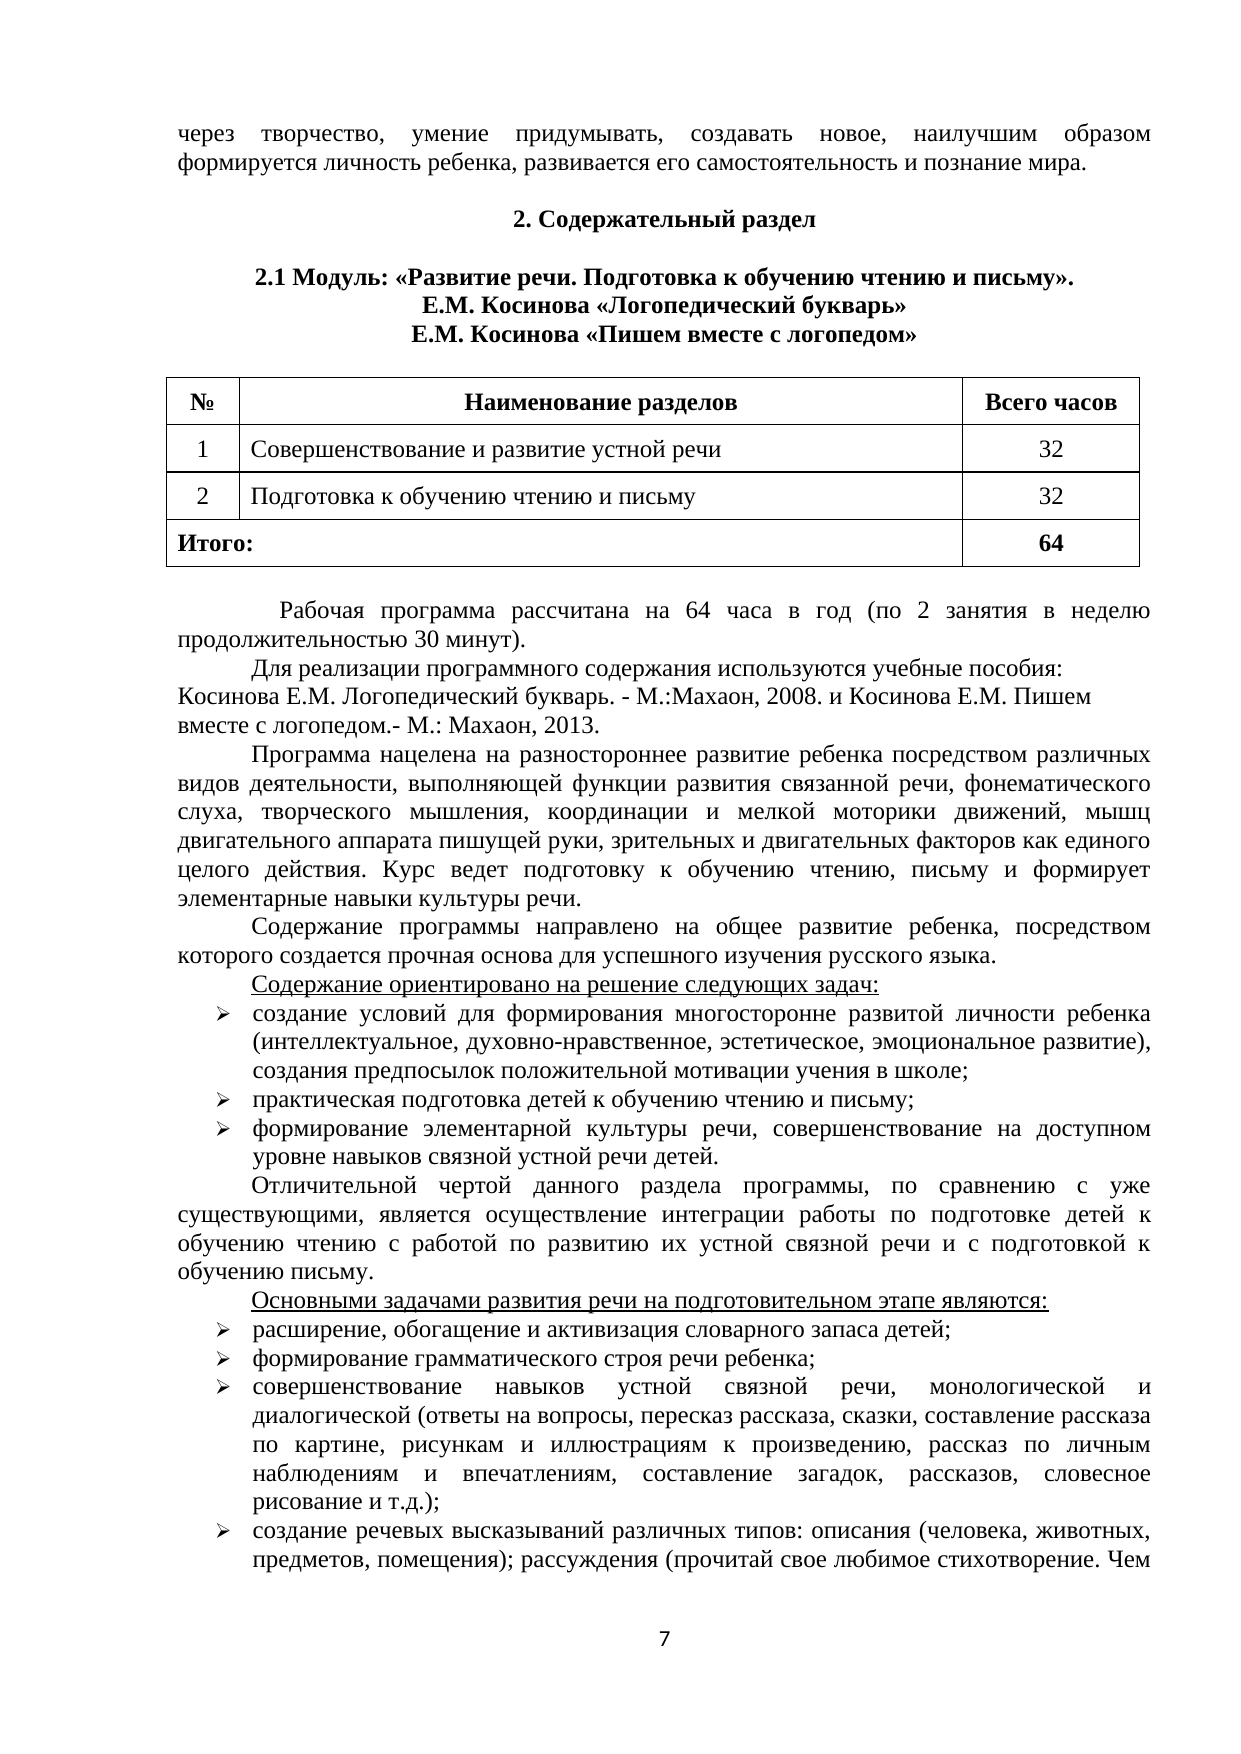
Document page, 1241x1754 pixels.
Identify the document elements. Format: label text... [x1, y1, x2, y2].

table_header Всего часов [963, 378, 1139, 424]
text Основными задачами развития речи на подготовительном этапе являются: [177, 1285, 1152, 1314]
list формирование элементарной культуры речи, совершенствование на доступном уровне навыков связной устной речи детей. [215, 1113, 1152, 1170]
text Рабочая программа рассчитана на 64 часа в год (по 2 занятия в неделю продолжительностью 30 минут). [177, 595, 1152, 653]
text 2.1 Модуль: «Развитие речи. Подготовка к обучению чтению и письму». [177, 262, 1152, 291]
list практическая подготовка детей к обучению чтению и письму; [215, 1084, 1152, 1113]
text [177, 118, 1152, 176]
table_header № [167, 378, 239, 424]
text Отличительной чертой данного раздела программы, по сравнению с уже существующими, является осуществление интеграции работы по подготовке детей к обучению чтению с работой по развитию их устной связной речи и с подготовкой к обучению письму. [177, 1170, 1152, 1285]
text Е.М. Косинова «Логопедический букварь» [177, 291, 1152, 319]
table_cell Итого: [167, 520, 962, 566]
table_cell 1 [167, 425, 239, 471]
list формирование грамматического строя речи ребенка; [215, 1343, 1152, 1371]
text Содержание ориентировано на решение следующих задач: [177, 969, 1152, 998]
table_cell 32 [963, 473, 1139, 519]
text Е.М. Косинова «Пишем вместе с логопедом» [177, 319, 1152, 348]
table_cell 32 [963, 425, 1139, 471]
table_cell Подготовка к обучению чтению и письму [240, 473, 962, 519]
table_cell 64 [963, 520, 1139, 566]
list совершенствование навыков устной связной речи, монологической и диалогической (ответы на вопросы, пересказ рассказа, сказки, составление рассказа по картине, рисункам и иллюстрациям к произведению, рассказ по личным наблюдениям и впечатлениям, составление загадок, рассказов, словесное рисование и т.д.); [215, 1371, 1152, 1515]
list расширение, обогащение и активизация словарного запаса детей; [215, 1314, 1152, 1343]
text Программа нацелена на разностороннее развитие ребенка посредством различных видов деятельности, выполняющей функции развития связанной речи, фонематического слуха, творческого мышления, координации и мелкой моторики движений, мышц двигательного аппарата пишущей руки, зрительных и двигательных факторов как единого целого действия. Курс ведет подготовку к обучению чтению, письму и формирует элементарные навыки культуры речи. [177, 739, 1152, 911]
table_cell 2 [167, 473, 239, 519]
text Косинова Е.М. Логопедический букварь. - М.:Махаон, 2008. и Косинова Е.М. Пишем вместе с логопедом.- М.: Махаон, 2013. [177, 681, 1152, 739]
text Для реализации программного содержания используются учебные пособия: [177, 653, 1152, 681]
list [215, 1515, 1152, 1573]
text Содержание программы направлено на общее развитие ребенка, посредством которого создается прочная основа для успешного изучения русского языка. [177, 911, 1152, 969]
table_cell Совершенствование и развитие устной речи [240, 425, 962, 471]
list создание условий для формирования многосторонне развитой личности ребенка (интеллектуальное, духовно-нравственное, эстетическое, эмоциональное развитие), создания предпосылок положительной мотивации учения в школе; [215, 998, 1152, 1084]
table_header Наименование разделов [240, 378, 962, 424]
text 2. Содержательный раздел [177, 204, 1152, 233]
